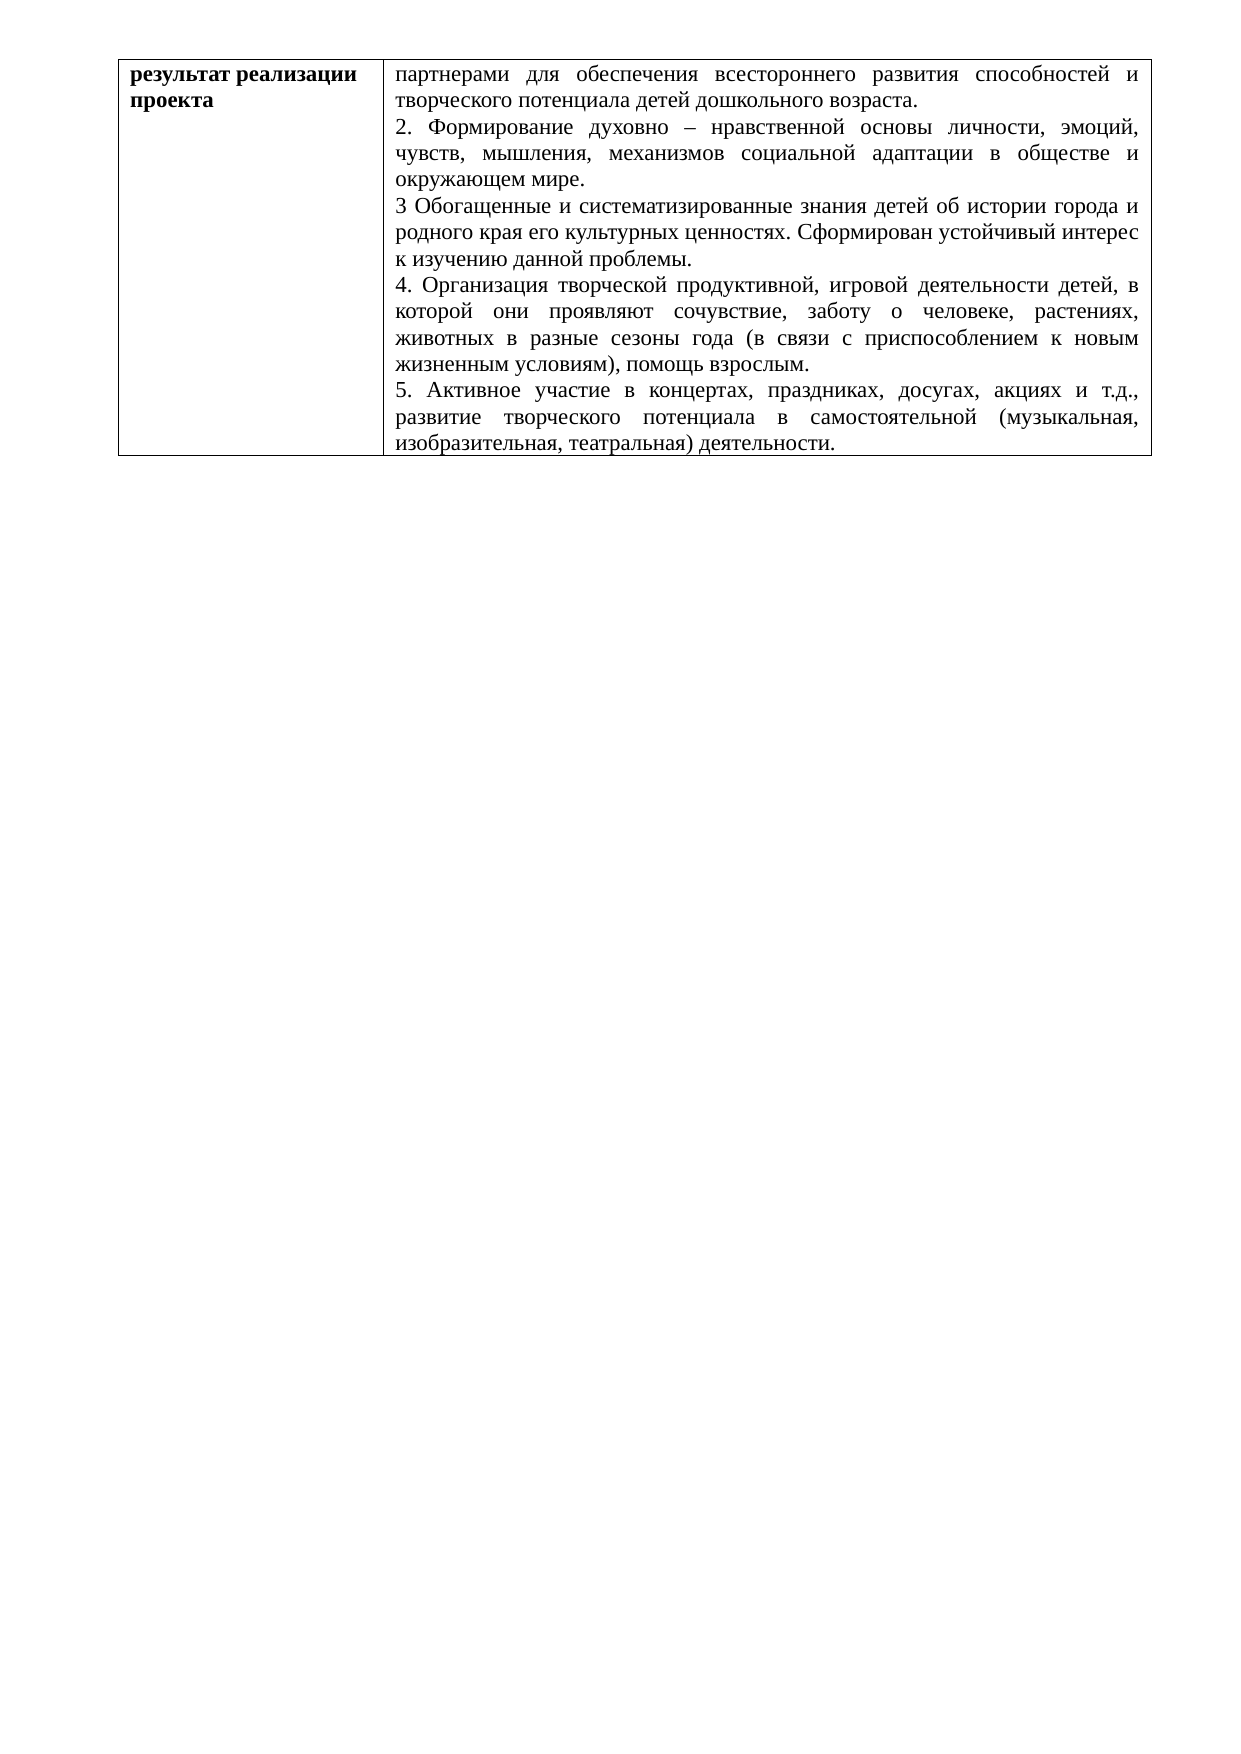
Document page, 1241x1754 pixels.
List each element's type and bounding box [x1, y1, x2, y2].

table_cell [119, 60, 383, 455]
table_cell [384, 60, 1151, 455]
